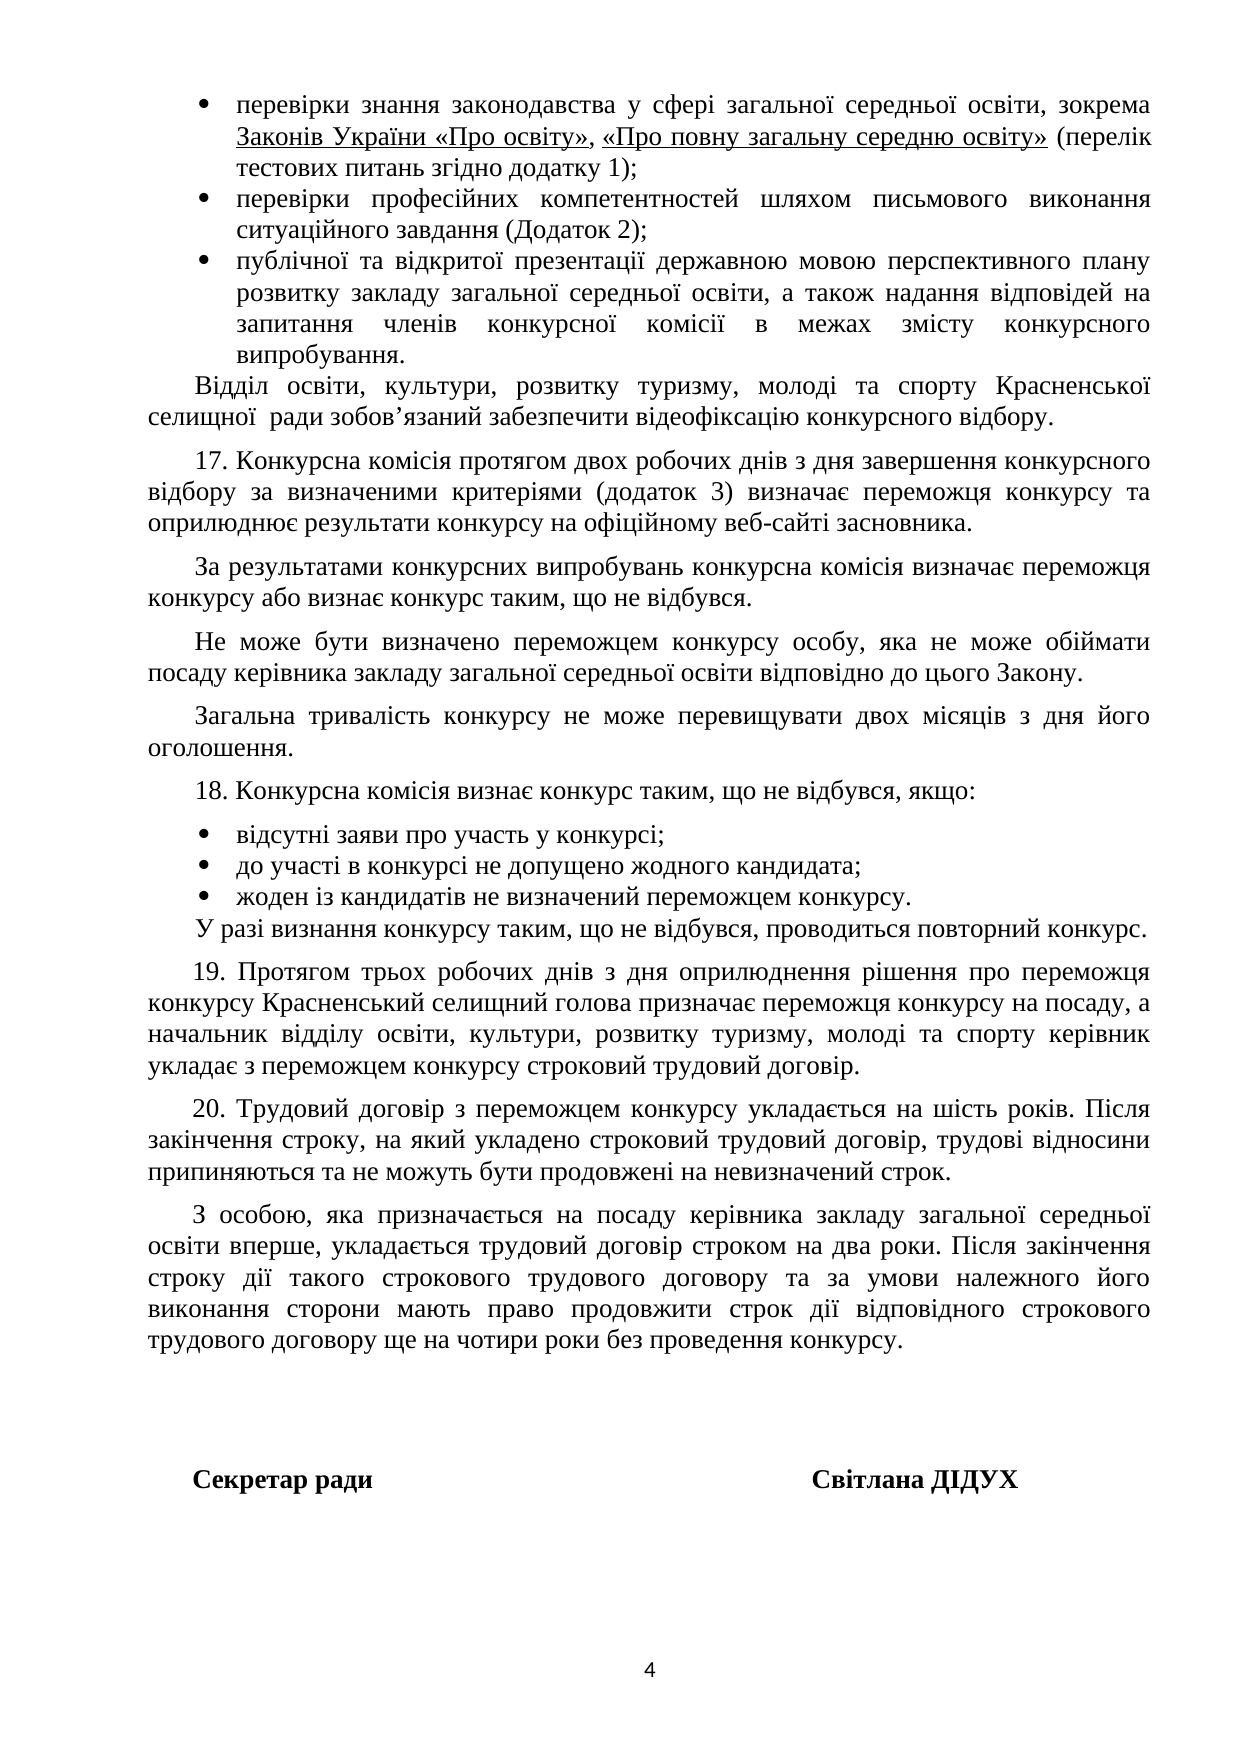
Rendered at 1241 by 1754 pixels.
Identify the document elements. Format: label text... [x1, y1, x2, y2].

text 20. Трудовий договір з переможцем конкурсу укладається на шість років. Після закінчення строку, на який укладено строковий трудовий договір, трудові відносини припиняються та не можуть бути продовжені на невизначений строк. [148, 1092, 1152, 1186]
text Загальна тривалість конкурсу не може перевищувати двох місяців з дня його оголошення. [148, 699, 1152, 762]
text За результатами конкурсних випробувань конкурсна комісія визначає переможця конкурсу або визнає конкурс таким, що не відбувся. [148, 550, 1152, 612]
text 17. Конкурсна комісія протягом двох робочих днів з дня завершення конкурсного відбору за визначеними критеріями (додаток 3) визначає переможця конкурсу та оприлюднює результати конкурсу на офіційному веб-сайті засновника. [148, 444, 1152, 537]
list перевірки професійних компетентностей шляхом письмового виконання ситуаційного завдання (Додаток 2); [199, 182, 1152, 244]
text Не може бути визначено переможцем конкурсу особу, яка не може обіймати посаду керівника закладу загальної середньої освіти відповідно до цього Закону. [148, 625, 1152, 687]
text 18. Конкурсна комісія визнає конкурс таким, що не відбувся, якщо: [148, 774, 1152, 805]
text Секретар ради Світлана ДІДУХ [148, 1463, 1152, 1494]
text 19. Протягом трьох робочих днів з дня оприлюднення рішення про переможця конкурсу Красненський селищний голова призначає переможця конкурсу на посаду, а начальник відділу освіти, культури, розвитку туризму, молоді та спорту керівник укладає з переможцем конкурсу строковий трудовий договір. [148, 955, 1152, 1080]
list перевірки знання законодавства у сфері загальної середньої освіти, зокрема Законів України «Про освіту», «Про повну загальну середню освіту» (перелік тестових питань згідно додатку 1); [199, 88, 1152, 182]
list відсутні заяви про участь у конкурсі; [199, 818, 1152, 849]
text З особою, яка призначається на посаду керівника закладу загальної середньої освіти вперше, укладається трудовий договір строком на два роки. Після закінчення строку дії такого строкового трудового договору та за умови належного його виконання сторони мають право продовжити строк дії відповідного строкового трудового договору ще на чотири роки без проведення конкурсу. [148, 1198, 1152, 1354]
list жоден із кандидатів не визначений переможцем конкурсу. [199, 880, 1152, 912]
text Відділ освіти, культури, розвитку туризму, молоді та спорту Красненської селищної ради зобов’язаний забезпечити відеофіксацію конкурсного відбору. [148, 369, 1152, 431]
text У разі визнання конкурсу таким, що не відбувся, проводиться повторний конкурс. [148, 912, 1152, 943]
list публічної та відкритої презентації державною мовою перспективного плану розвитку закладу загальної середньої освіти, а також надання відповідей на запитання членів конкурсної комісії в межах змісту конкурсного випробування. [199, 244, 1152, 369]
list до участі в конкурсі не допущено жодного кандидата; [199, 849, 1152, 880]
